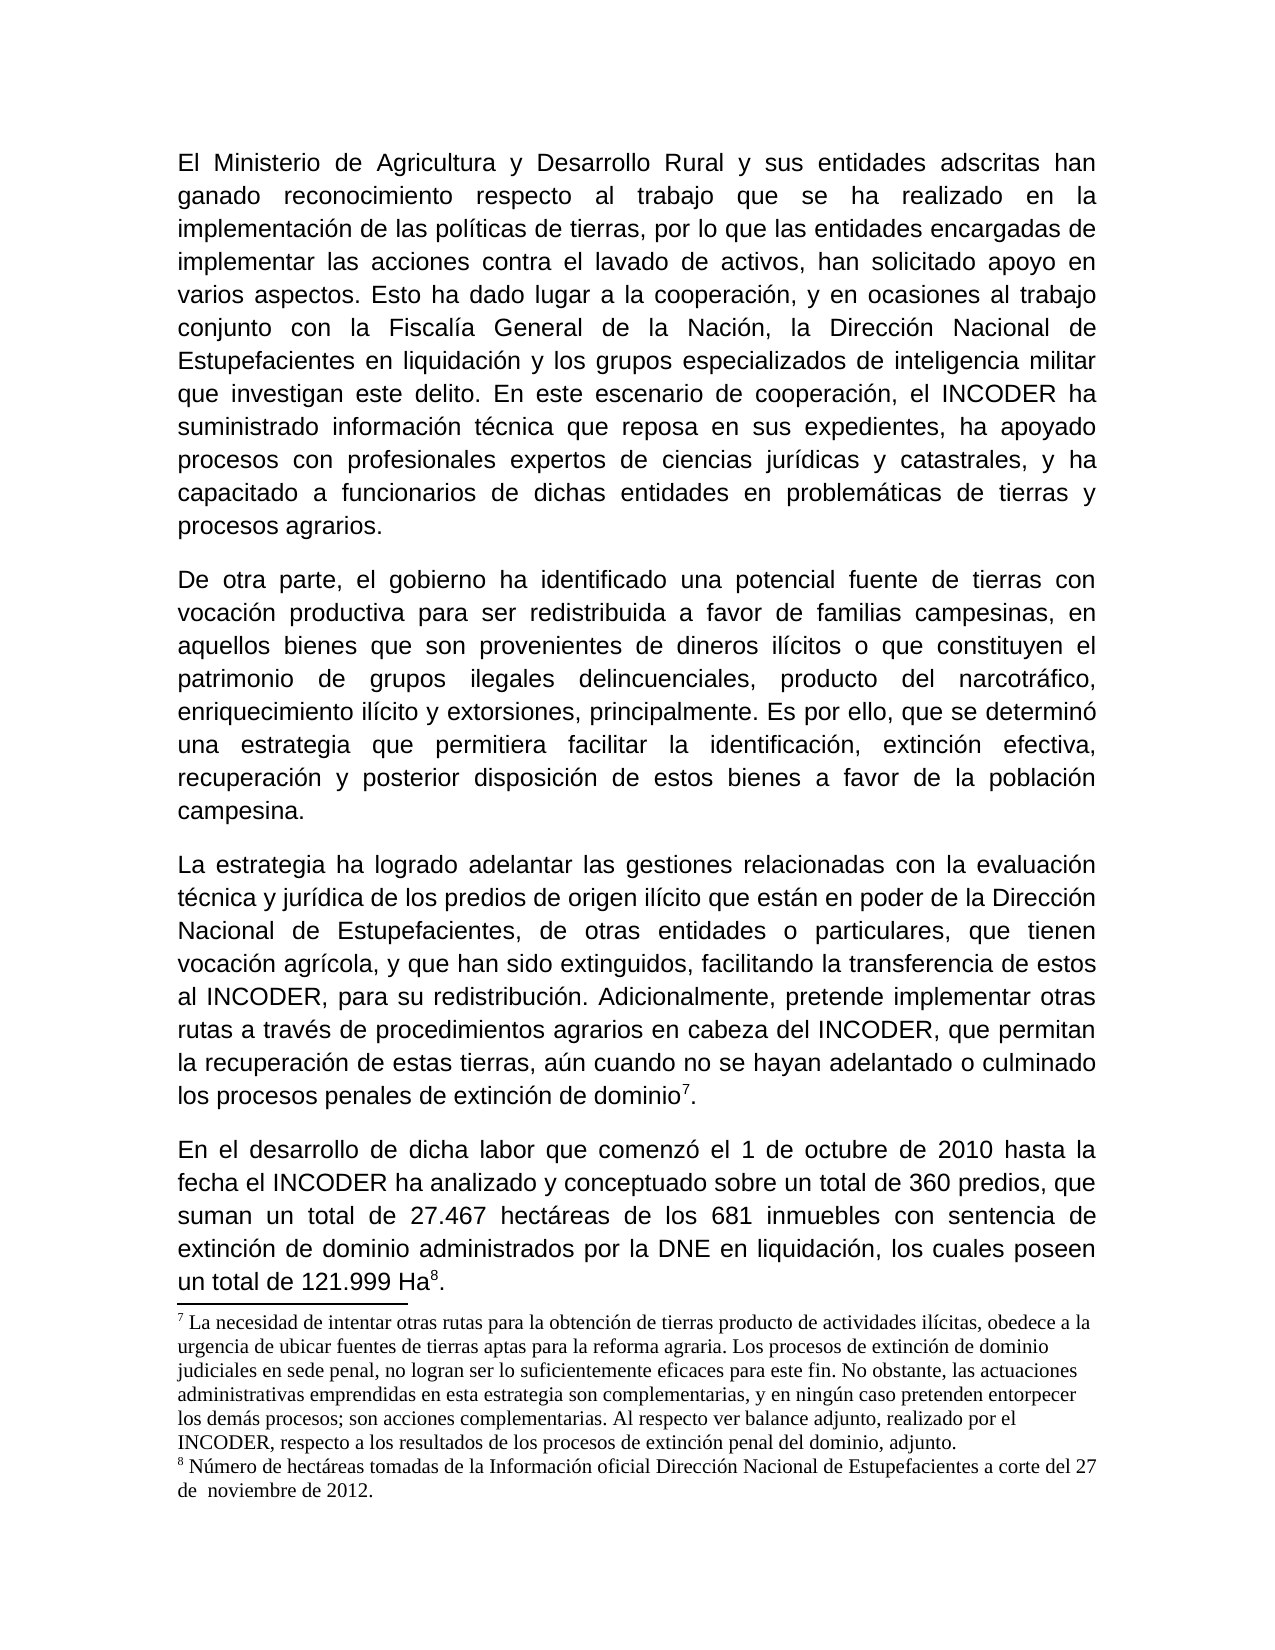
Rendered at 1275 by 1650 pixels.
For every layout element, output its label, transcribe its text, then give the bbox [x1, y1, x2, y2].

text En el desarrollo de dicha labor que comenzó el 1 de octubre de 2010 hasta la fecha el INCODER ha analizado y conceptuado sobre un total de 360 predios, que suman un total de 27.467 hectáreas de los 681 inmuebles con sentencia de extinción de dominio administrados por la DNE en liquidación, los cuales poseen un total de 121.999 Ha. [177, 1135, 1098, 1296]
text El Ministerio de Agricultura y Desarrollo Rural y sus entidades adscritas han ganado reconocimiento respecto al trabajo que se ha realizado en la implementación de las políticas de tierras, por lo que las entidades encargadas de implementar las acciones contra el lavado de activos, han solicitado apoyo en varios aspectos. Esto ha dado lugar a la cooperación, y en ocasiones al trabajo conjunto con la Fiscalía General de la Nación, la Dirección Nacional de Estupefacientes en liquidación y los grupos especializados de inteligencia militar que investigan este delito. En este escenario de cooperación, el INCODER ha suministrado información técnica que reposa en sus expedientes, ha apoyado procesos con profesionales expertos de ciencias jurídicas y catastrales, y ha capacitado a funcionarios de dichas entidades en problemáticas de tierras y procesos agrarios. [177, 148, 1098, 539]
text La estrategia ha logrado adelantar las gestiones relacionadas con la evaluación técnica y jurídica de los predios de origen ilícito que están en poder de la Dirección Nacional de Estupefacientes, de otras entidades o particulares, que tienen vocación agrícola, y que han sido extinguidos, facilitando la transferencia de estos al INCODER, para su redistribución. Adicionalmente, pretende implementar otras rutas a través de procedimientos agrarios en cabeza del INCODER, que permitan la recuperación de estas tierras, aún cuando no se hayan adelantado o culminado los procesos penales de extinción de dominio. [177, 850, 1098, 1109]
text De otra parte, el gobierno ha identificado una potencial fuente de tierras con vocación productiva para ser redistribuida a favor de familias campesinas, en aquellos bienes que son provenientes de dineros ilícitos o que constituyen el patrimonio de grupos ilegales delincuenciales, producto del narcotráfico, enriquecimiento ilícito y extorsiones, principalmente. Es por ello, que se determinó una estrategia que permitiera facilitar la identificación, extinción efectiva, recuperación y posterior disposición de estos bienes a favor de la población campesina. [177, 565, 1098, 824]
